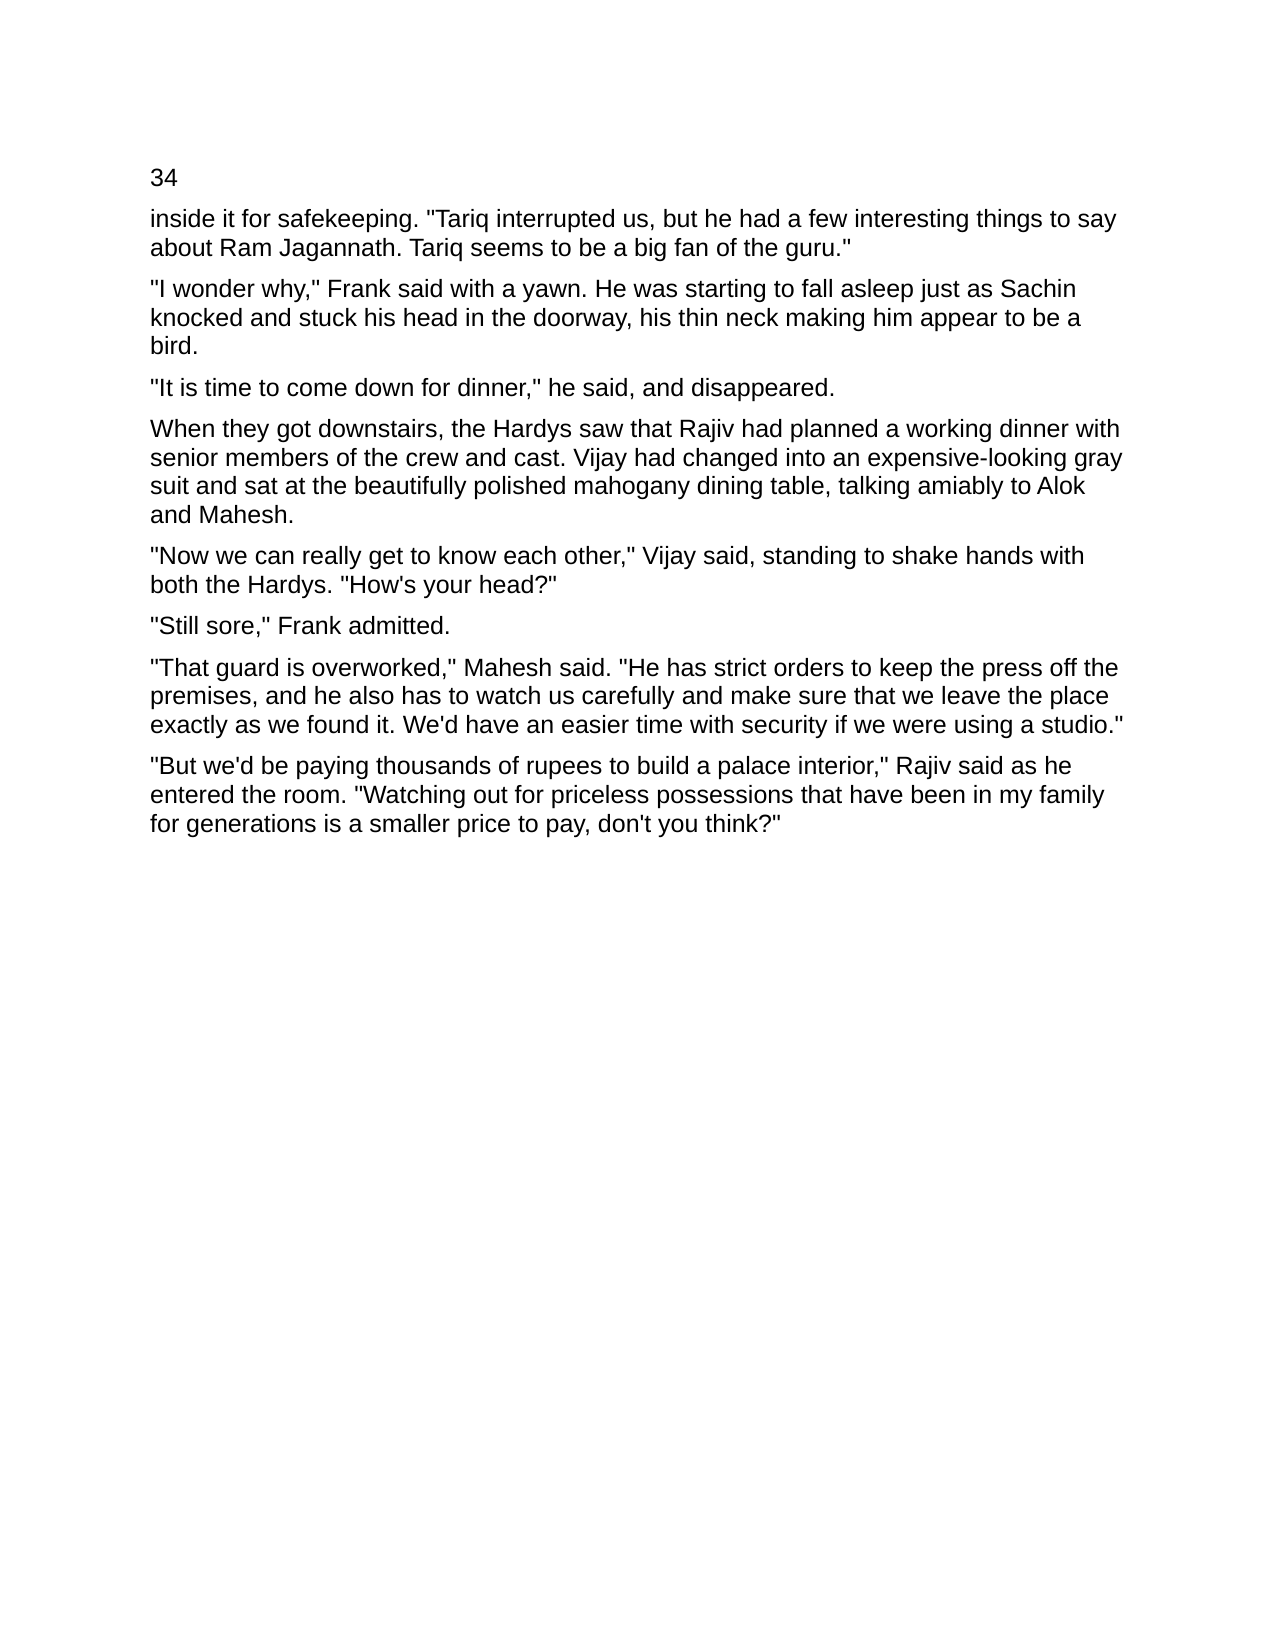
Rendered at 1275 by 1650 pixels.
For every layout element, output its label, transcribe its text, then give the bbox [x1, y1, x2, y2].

text "But we'd be paying thousands of rupees to build a palace interior," Rajiv said as he entered the room. "Watching out for priceless possessions that have been in my family for generations is a smaller price to pay, don't you think?" [150, 751, 1125, 837]
text inside it for safekeeping. "Tariq interrupted us, but he had a few interesting things to say about Ram Jagannath. Tariq seems to be a big fan of the guru." [150, 204, 1125, 261]
text "I wonder why," Frank said with a yawn. He was starting to fall asleep just as Sachin knocked and stuck his head in the doorway, his thin neck making him appear to be a bird. [150, 274, 1125, 360]
text "Now we can really get to know each other," Vijay said, standing to shake hands with both the Hardys. "How's your head?" [150, 541, 1125, 599]
text "Still sore," Frank admitted. [150, 611, 1125, 640]
text 34 [150, 162, 1125, 191]
text "That guard is overworked," Mahesh said. "He has strict orders to keep the press off the premises, and he also has to watch us carefully and make sure that we leave the place exactly as we found it. We'd have an easier time with security if we were using a studio." [150, 652, 1125, 739]
text "It is time to come down for dinner," he said, and disappeared. [150, 372, 1125, 401]
text When they got downstairs, the Hardys saw that Rajiv had planned a working dinner with senior members of the crew and cast. Vijay had changed into an expensive-looking gray suit and sat at the beautifully polished mahogany dining table, talking amiably to Alok and Mahesh. [150, 414, 1125, 529]
